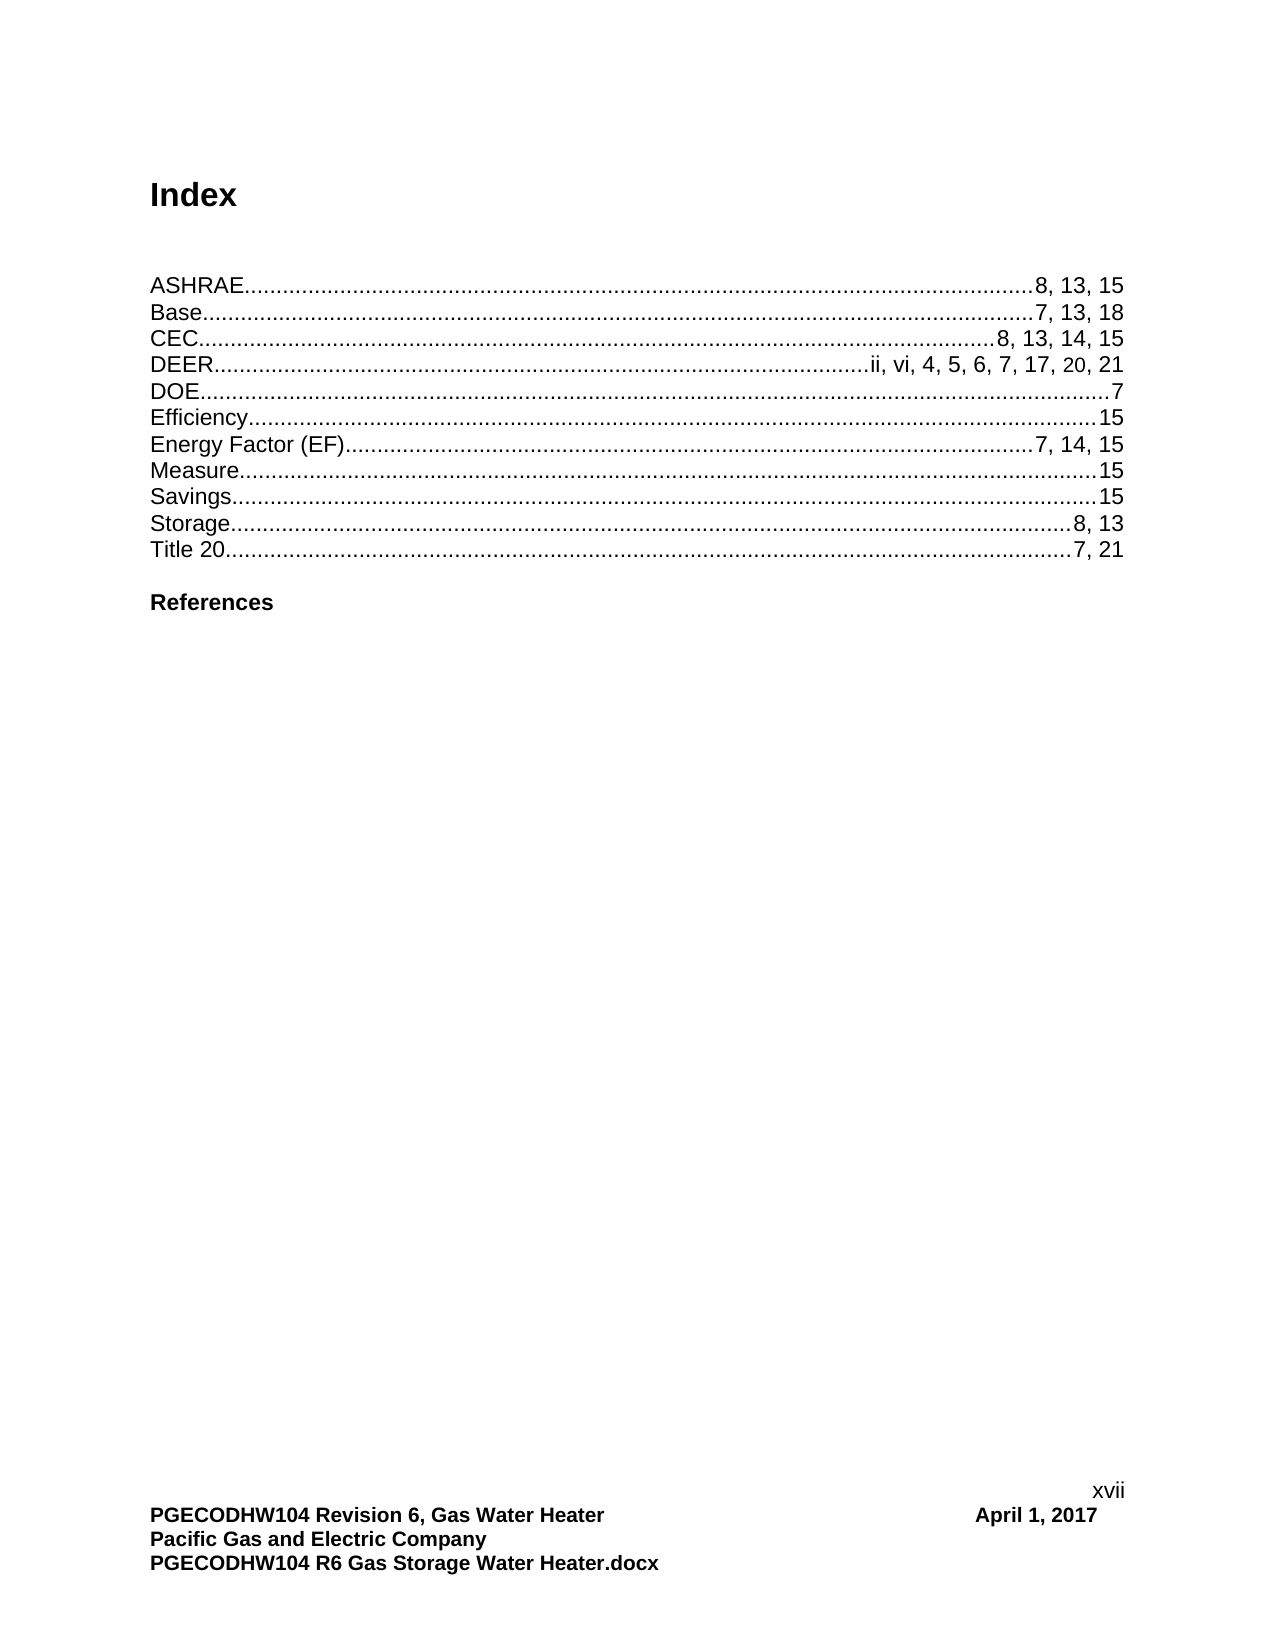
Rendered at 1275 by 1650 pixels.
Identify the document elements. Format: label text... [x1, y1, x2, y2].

text References [150, 589, 1125, 615]
text Measure 15 [150, 457, 1125, 483]
text ASHRAE 8, 13, 15 [150, 272, 1125, 299]
text Savings 15 [150, 483, 1125, 509]
text Storage 8, 13 [150, 509, 1125, 536]
text Title 20 7, 21 [150, 536, 1125, 562]
text Efficiency 15 [150, 404, 1125, 431]
subtitle Index [150, 175, 1125, 213]
text Base 7, 13, 18 [150, 299, 1125, 325]
text DOE 7 [150, 378, 1125, 404]
text Energy Factor (EF) 7, 14, 15 [150, 431, 1125, 457]
text CEC 8, 13, 14, 15 [150, 325, 1125, 351]
text DEER ii, vi, 4, 5, 6, 7, 17, 20, 21 [150, 351, 1125, 378]
